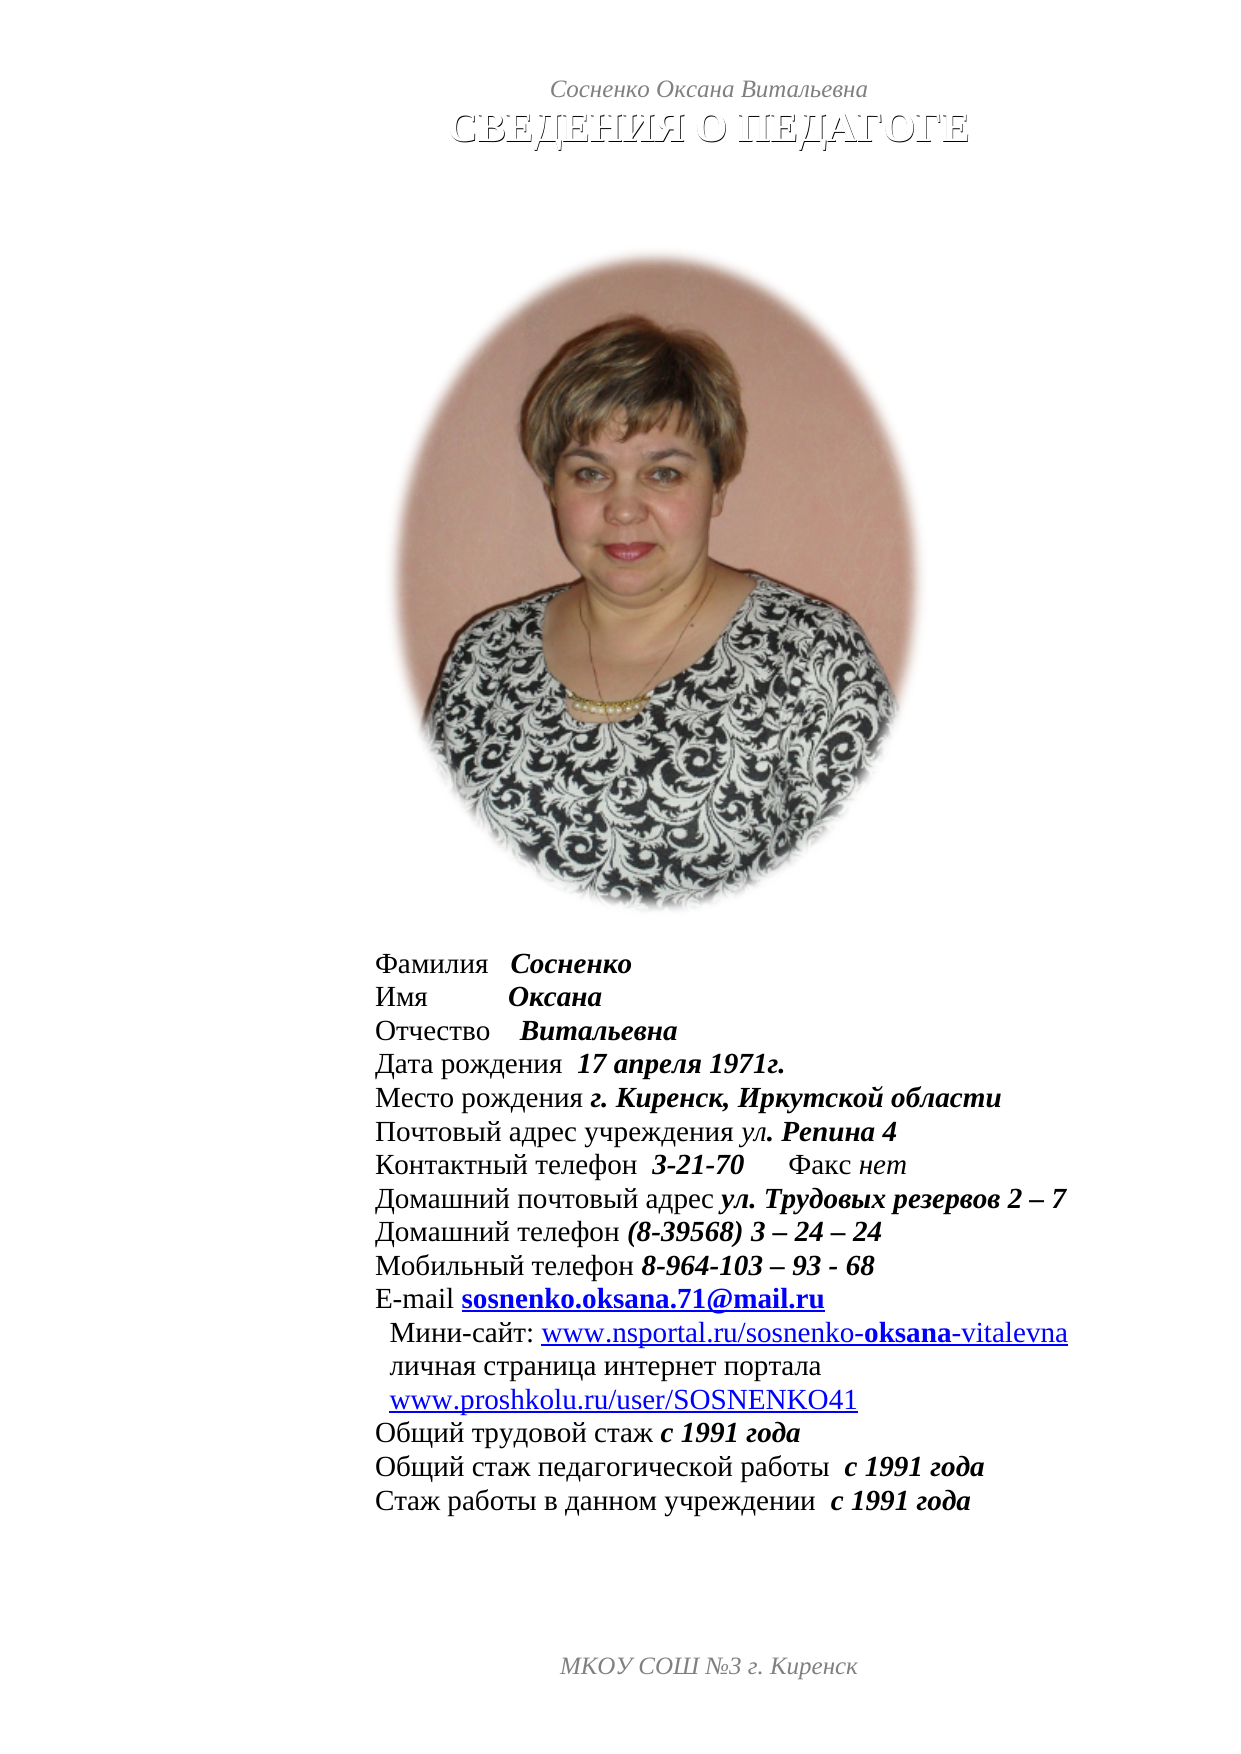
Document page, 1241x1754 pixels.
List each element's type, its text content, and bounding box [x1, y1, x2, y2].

text Контактный телефон 3-21-70 Факс нет [236, 1147, 1181, 1181]
text Дата рождения 17 апреля 1971г. [236, 1047, 1181, 1080]
text Почтовый адрес учреждения ул. Репина 4 [236, 1114, 1181, 1147]
text Стаж работы в данном учреждении с 1991 года [236, 1483, 1181, 1516]
picture [381, 245, 931, 916]
text Общий стаж педагогической работы с 1991 года [236, 1449, 1181, 1483]
text Отчество Витальевна [236, 1013, 1181, 1047]
text www.proshkolu.ru/user/SOSNENKO41 [236, 1382, 1181, 1416]
text Мобильный телефон 8-964-103 – 93 - 68 [236, 1248, 1181, 1281]
text СВЕДЕНИЯ О ПЕДАГОГЕ [236, 103, 1181, 151]
text Домашний почтовый адрес ул. Трудовых резервов 2 – 7 [236, 1181, 1181, 1214]
text E-mail sosnenko.oksana.71@mail.ru [236, 1281, 1181, 1315]
text Место рождения г. Киренск, Иркутской области [236, 1080, 1181, 1114]
text Общий трудовой стаж с 1991 года [236, 1416, 1181, 1449]
text Фамилия Сосненко [236, 946, 1181, 979]
text личная страница интернет портала [236, 1348, 1181, 1382]
text Мини-сайт: www.nsportal.ru/sosnenko-oksana-vitalevna [236, 1315, 1181, 1348]
text Имя Оксана [236, 979, 1181, 1013]
text Домашний телефон (8-39568) 3 – 24 – 24 [236, 1214, 1181, 1248]
